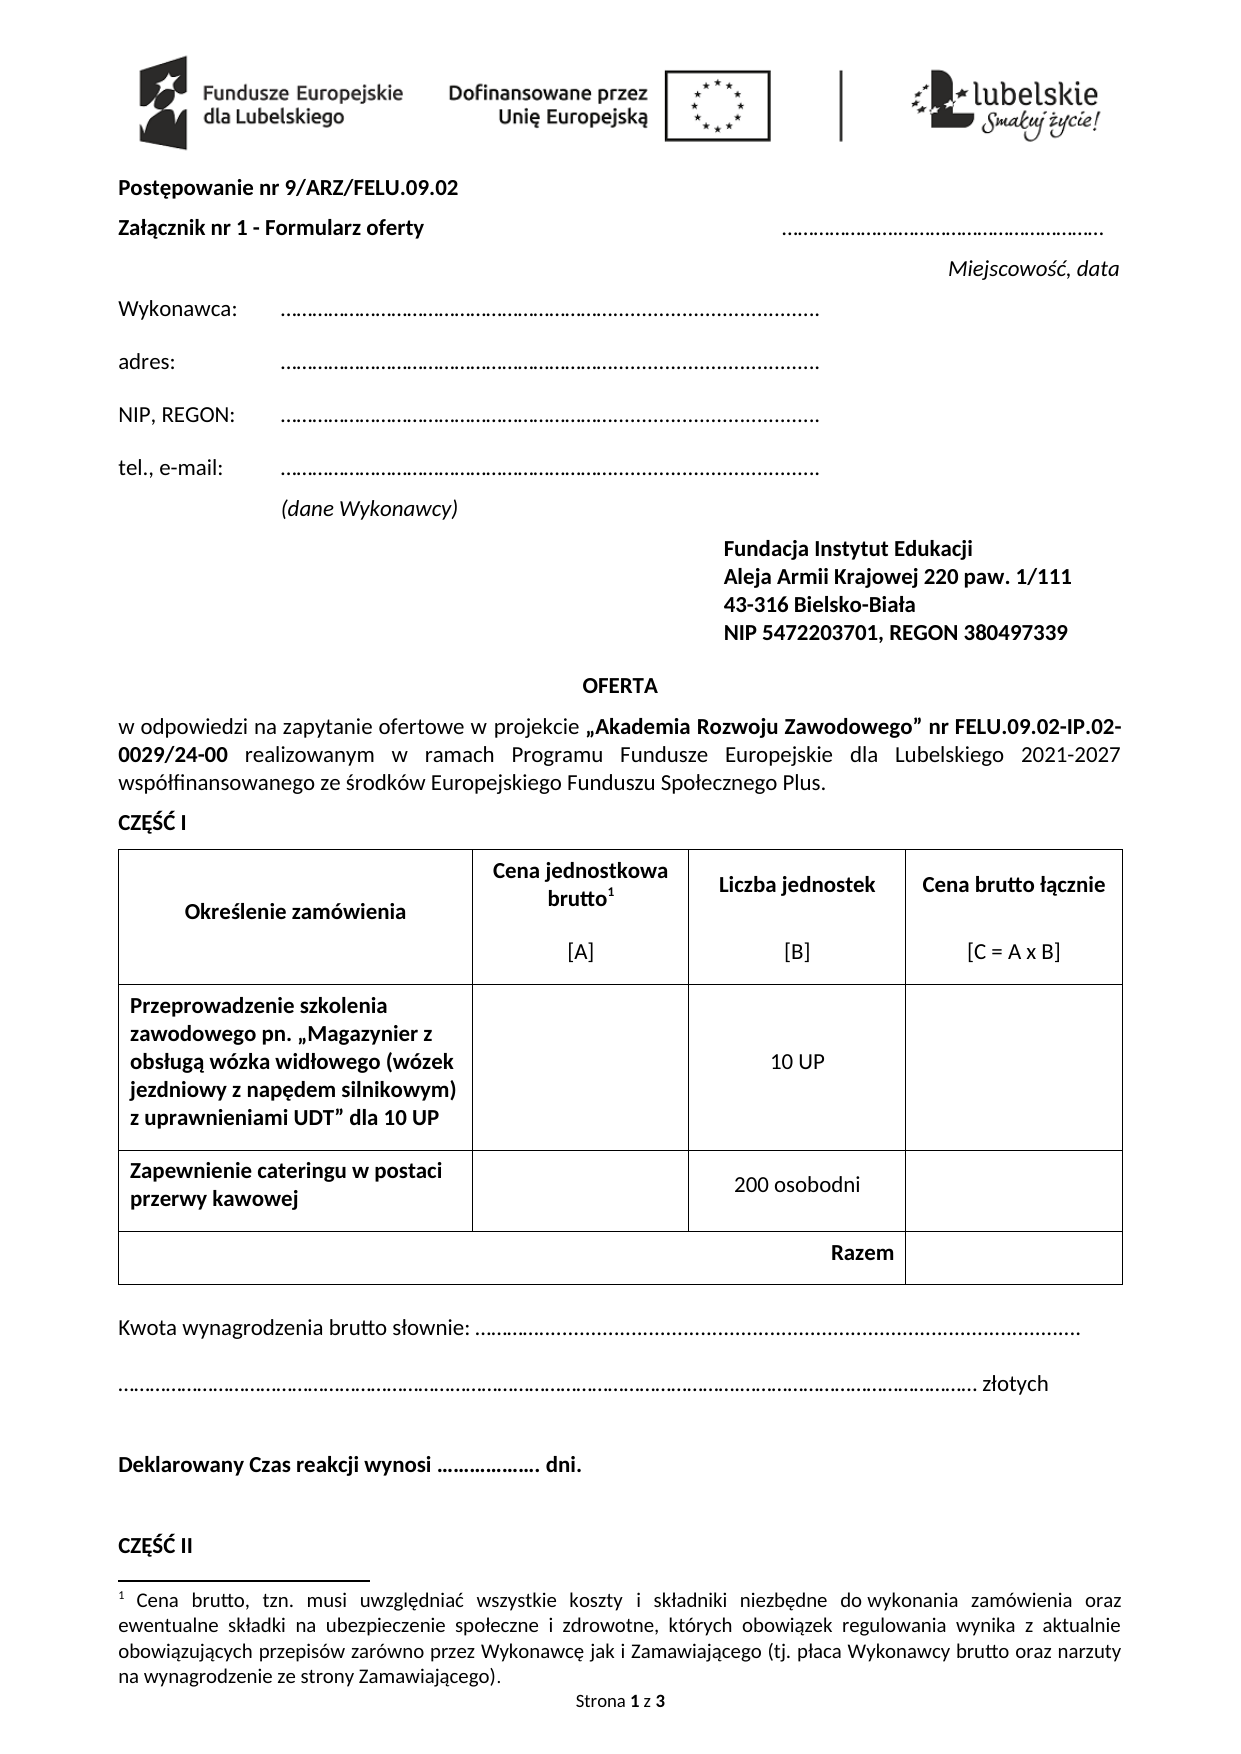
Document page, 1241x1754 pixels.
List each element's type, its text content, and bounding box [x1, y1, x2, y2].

table_header Określenie zamówienia [119, 850, 472, 984]
table_header Liczba jednostek [689, 850, 905, 931]
text Fundacja Instytut Edukacji [723, 534, 1122, 562]
table_cell [B] [689, 931, 905, 984]
table_cell [473, 1151, 688, 1231]
text CZĘŚĆ II [118, 1532, 1122, 1559]
table_cell [C = A x B] [906, 931, 1122, 984]
text w odpowiedzi na zapytanie ofertowe w projekcie „Akademia Rozwoju Zawodowego” nr FELU.09.02-IP.02-0029/24-00 realizowanym w ramach Programu Fundusze Europejskie dla Lubelskiego 2021-2027 współfinansowanego ze środków Europejskiego Funduszu Społecznego Plus. [118, 712, 1122, 796]
text Miejscowość, data [118, 254, 1122, 282]
text Postępowanie nr 9/ARZ/FELU.09.02 [118, 173, 1122, 201]
table_cell [473, 985, 688, 1149]
table_header Cena jednostkowa brutto [473, 850, 688, 931]
text OFERTA [118, 671, 1122, 699]
text NIP 5472203701, REGON 380497339 [723, 618, 1122, 646]
table_cell Przeprowadzenie szkolenia zawodowego pn. „Magazynier z obsługą wózka widłowego (wózek jezdniowy z napędem silnikowym) z uprawnieniami UDT” dla 10 UP [119, 985, 472, 1149]
text CZĘŚĆ I [118, 808, 1122, 837]
table_cell [906, 1151, 1122, 1231]
table_cell [906, 1232, 1122, 1284]
text Deklarowany Czas reakcji wynosi ………………. dni. [118, 1451, 1122, 1478]
text Aleja Armii Krajowej 220 paw. 1/111 [723, 562, 1122, 590]
table_header Cena brutto łącznie [906, 850, 1122, 931]
text Załącznik nr 1 - Formularz oferty ………………….………………………………… [118, 213, 1122, 241]
text NIP, REGON: ……………………………………………………….................................... [118, 400, 1122, 428]
table_cell [906, 985, 1122, 1149]
text Kwota wynagrodzenia brutto słownie: ………….............................................................................................. [118, 1313, 1122, 1341]
table_cell 200 osobodni [689, 1151, 905, 1231]
text (dane Wykonawcy) [118, 494, 1122, 522]
text tel., e-mail: ……………………………………………………….................................... [118, 453, 1122, 481]
text 43-316 Bielsko-Biała [723, 590, 1122, 618]
table_cell [A] [473, 931, 688, 984]
text ……………………………………………………………………………………………………….……………………………………… złotych [118, 1369, 1122, 1397]
text Wykonawca: ……………………………………………………….................................... [118, 294, 1122, 322]
table_cell Razem [119, 1232, 905, 1284]
picture [118, 35, 1123, 173]
table_cell 10 UP [689, 985, 905, 1149]
text adres: ……………………………………………………….................................... [118, 347, 1122, 375]
table_cell Zapewnienie cateringu w postaci przerwy kawowej [119, 1151, 472, 1231]
